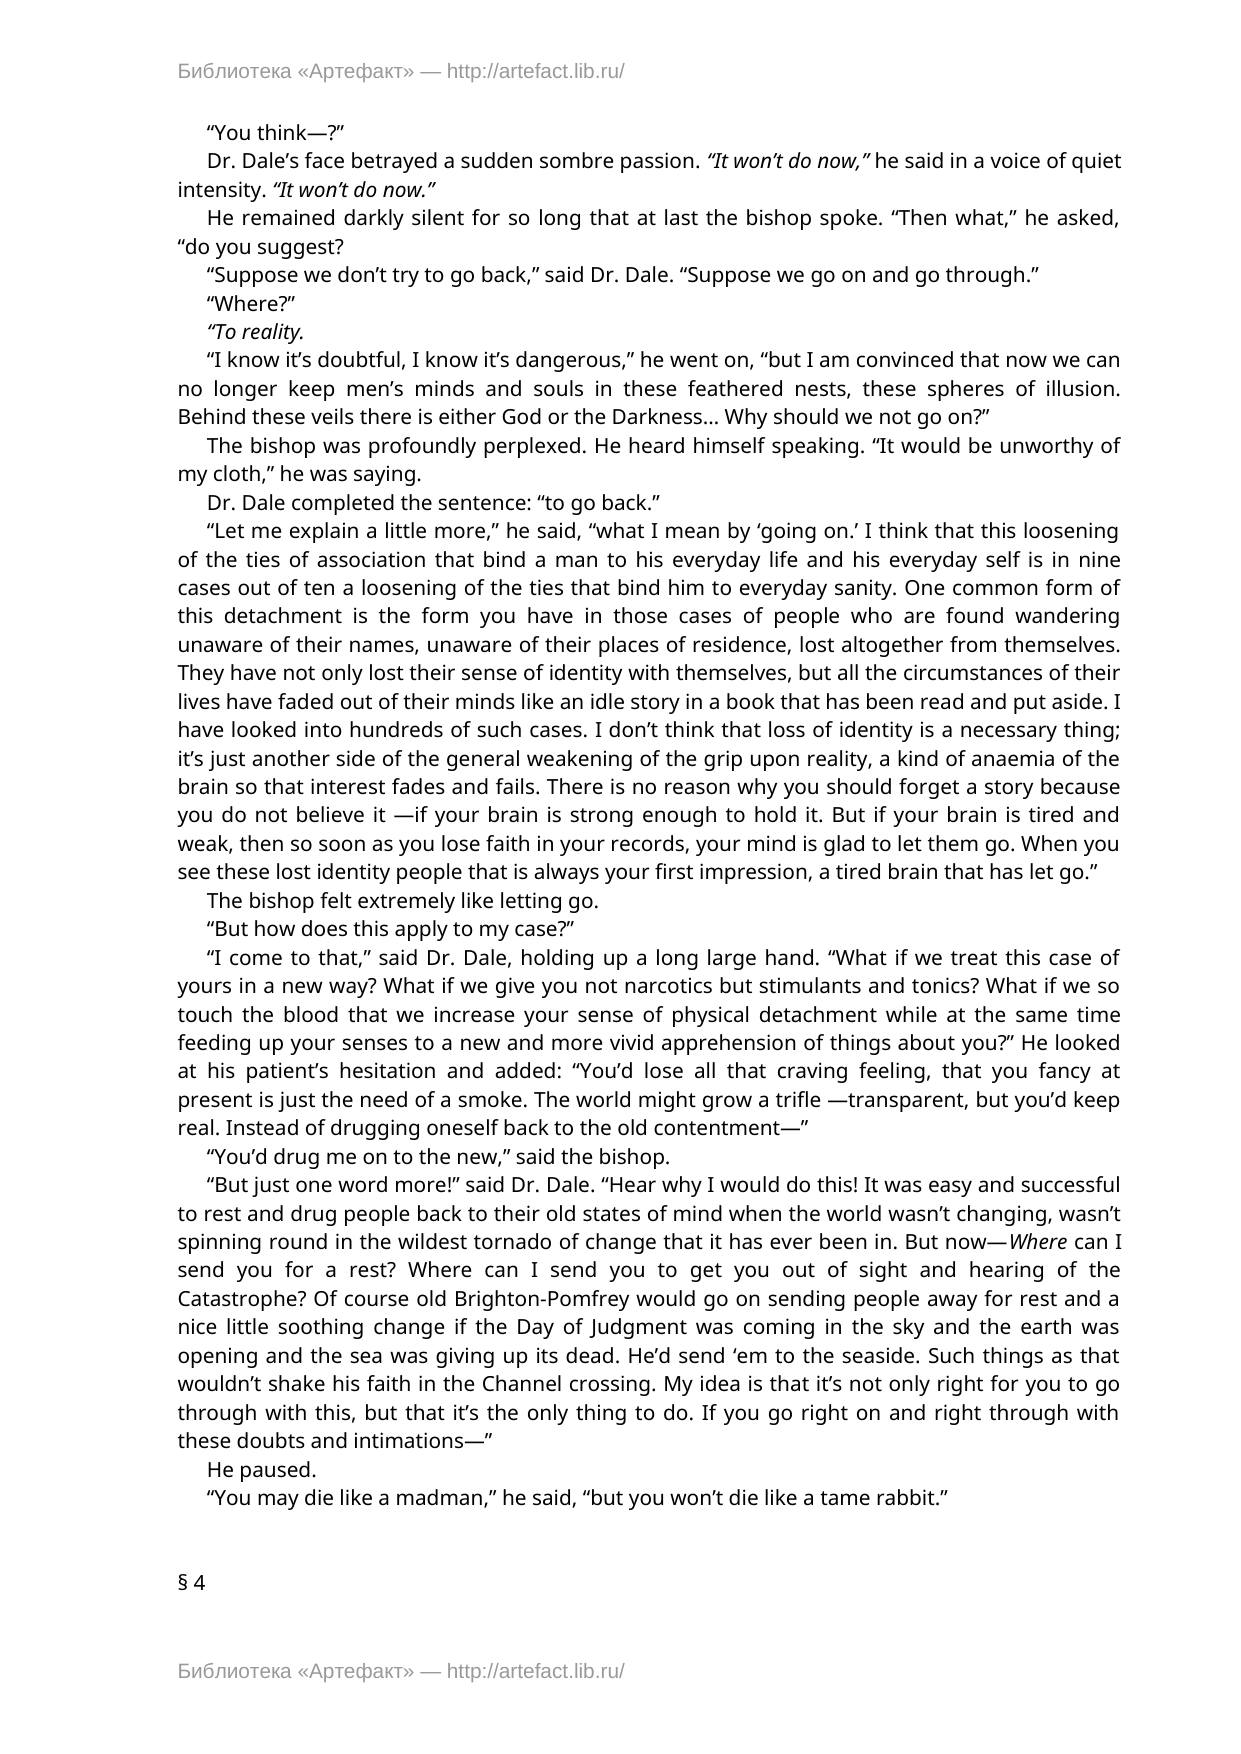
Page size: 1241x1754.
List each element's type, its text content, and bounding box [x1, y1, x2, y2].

text “I come to that,” said Dr. Dale, holding up a long large hand. “What if we treat this case of yours in a new way? What if we give you not narcotics but stimulants and tonics? What if we so touch the blood that we increase your sense of physical detachment while at the same time feeding up your senses to a new and more vivid apprehension of things about you?” He looked at his patient’s hesitation and added: “You’d lose all that craving feeling, that you fancy at present is just the need of a smoke. The world might grow a trifle —transparent, but you’d keep real. Instead of drugging oneself back to the old contentment—” [177, 943, 1122, 1142]
text “Where?” [177, 289, 1122, 317]
text Dr. Dale completed the sentence: “to go back.” [177, 488, 1122, 516]
text He remained darkly silent for so long that at last the bishop spoke. “Then what,” he asked, “do you suggest? [177, 203, 1122, 260]
text § 4 [177, 1568, 1122, 1597]
text “You may die like a madman,” he said, “but you won’t die like a tame rabbit.” [177, 1483, 1122, 1512]
text The bishop was profoundly perplexed. He heard himself speaking. “It would be unworthy of my cloth,” he was saying. [177, 431, 1122, 488]
text “But how does this apply to my case?” [177, 914, 1122, 943]
text “You’d drug me on to the new,” said the bishop. [177, 1142, 1122, 1170]
text “Let me explain a little more,” he said, “what I mean by ‘going on.’ I think that this loosening of the ties of association that bind a man to his everyday life and his everyday self is in nine cases out of ten a loosening of the ties that bind him to everyday sanity. One common form of this detachment is the form you have in those cases of people who are found wandering unaware of their names, unaware of their places of residence, lost altogether from themselves. They have not only lost their sense of identity with themselves, but all the circumstances of their lives have faded out of their minds like an idle story in a book that has been read and put aside. I have looked into hundreds of such cases. I don’t think that loss of identity is a necessary thing; it’s just another side of the general weakening of the grip upon reality, a kind of anaemia of the brain so that interest fades and fails. There is no reason why you should forget a story because you do not believe it —if your brain is strong enough to hold it. But if your brain is tired and weak, then so soon as you lose faith in your records, your mind is glad to let them go. When you see these lost identity people that is always your first impression, a tired brain that has let go.” [177, 516, 1122, 886]
text “I know it’s doubtful, I know it’s dangerous,” he went on, “but I am convinced that now we can no longer keep men’s minds and souls in these feathered nests, these spheres of illusion. Behind these veils there is either God or the Darkness… Why should we not go on?” [177, 346, 1122, 431]
text He paused. [177, 1455, 1122, 1483]
text The bishop felt extremely like letting go. [177, 886, 1122, 914]
text “Suppose we don’t try to go back,” said Dr. Dale. “Suppose we go on and go through.” [177, 260, 1122, 289]
text “But just one word more!” said Dr. Dale. “Hear why I would do this! It was easy and successful to rest and drug people back to their old states of mind when the world wasn’t changing, wasn’t spinning round in the wildest tornado of change that it has ever been in. But now—Where can I send you for a rest? Where can I send you to get you out of sight and hearing of the Catastrophe? Of course old Brighton-Pomfrey would go on sending people away for rest and a nice little soothing change if the Day of Judgment was coming in the sky and the earth was opening and the sea was giving up its dead. He’d send ‘em to the seaside. Such things as that wouldn’t shake his faith in the Channel crossing. My idea is that it’s not only right for you to go through with this, but that it’s the only thing to do. If you go right on and right through with these doubts and intimations—” [177, 1170, 1122, 1455]
text “You think—?” [177, 118, 1122, 147]
text Dr. Dale’s face betrayed a sudden sombre passion. “It won’t do now,” he said in a voice of quiet intensity. “It won’t do now.” [177, 147, 1122, 203]
text “To reality. [177, 317, 1122, 346]
